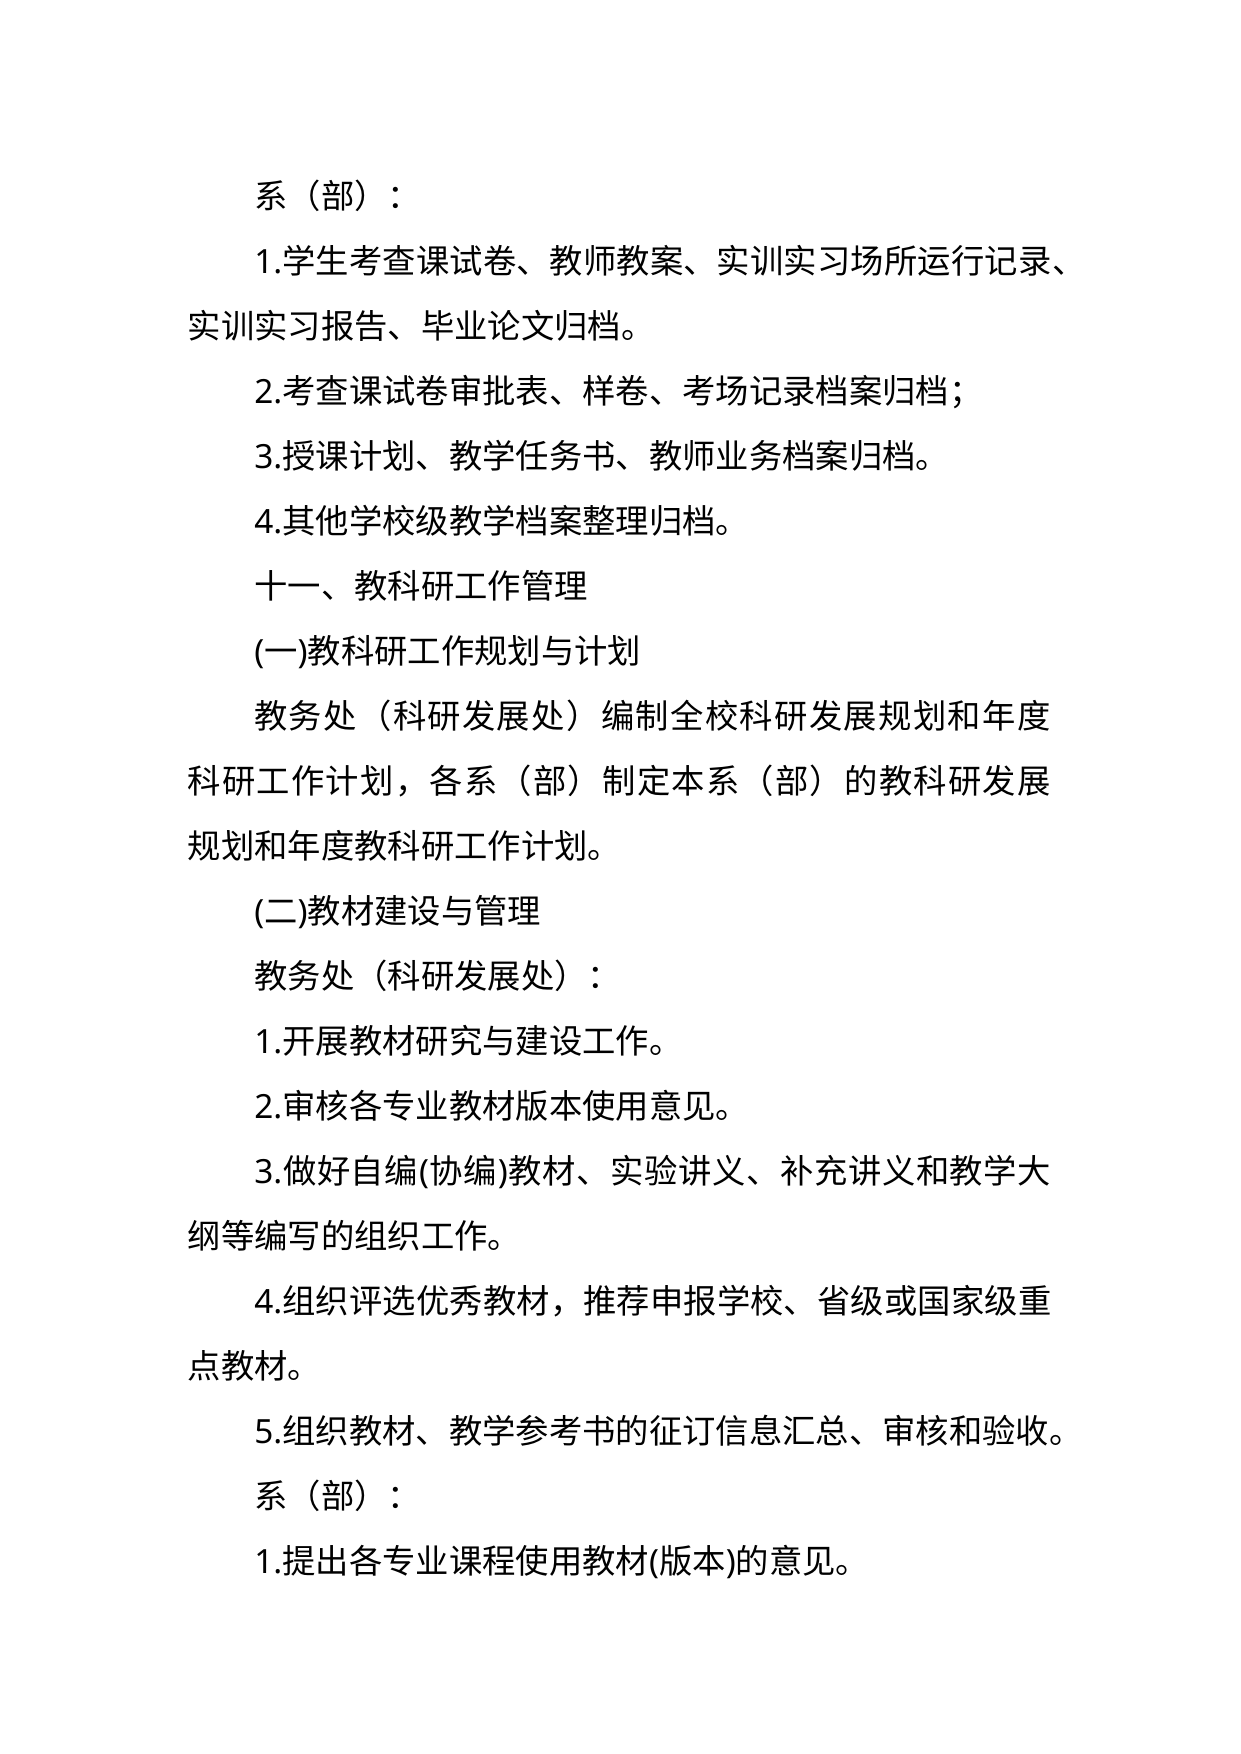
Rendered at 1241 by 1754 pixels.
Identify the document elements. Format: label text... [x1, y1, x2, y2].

text 3.做好自编(协编)教材、实验讲义、补充讲义和教学大纲等编写的组织工作。 [187, 1137, 1053, 1267]
text 教务处（科研发展处）编制全校科研发展规划和年度科研工作计划，各系（部）制定本系（部）的教科研发展规划和年度教科研工作计划。 [187, 682, 1053, 877]
text 1.开展教材研究与建设工作。 [187, 1007, 1053, 1072]
text 2.考查课试卷审批表、样卷、考场记录档案归档； [187, 357, 1053, 422]
text 十一、教科研工作管理 [187, 552, 1053, 617]
text 3.授课计划、教学任务书、教师业务档案归档。 [187, 422, 1053, 487]
text 1.提出各专业课程使用教材(版本)的意见。 [187, 1527, 1053, 1592]
text 4.其他学校级教学档案整理归档。 [187, 487, 1053, 552]
text (一)教科研工作规划与计划 [187, 617, 1053, 682]
text 2.审核各专业教材版本使用意见。 [187, 1072, 1053, 1137]
text (二)教材建设与管理 [187, 877, 1053, 942]
text 4.组织评选优秀教材，推荐申报学校、省级或国家级重点教材。 [187, 1267, 1053, 1397]
text 5.组织教材、教学参考书的征订信息汇总、审核和验收。 [187, 1397, 1053, 1462]
text 系（部）： [187, 162, 1053, 227]
text 1.学生考查课试卷、教师教案、实训实习场所运行记录、实训实习报告、毕业论文归档。 [187, 227, 1053, 357]
text 教务处（科研发展处）： [187, 942, 1053, 1007]
text 系（部）： [187, 1462, 1053, 1527]
